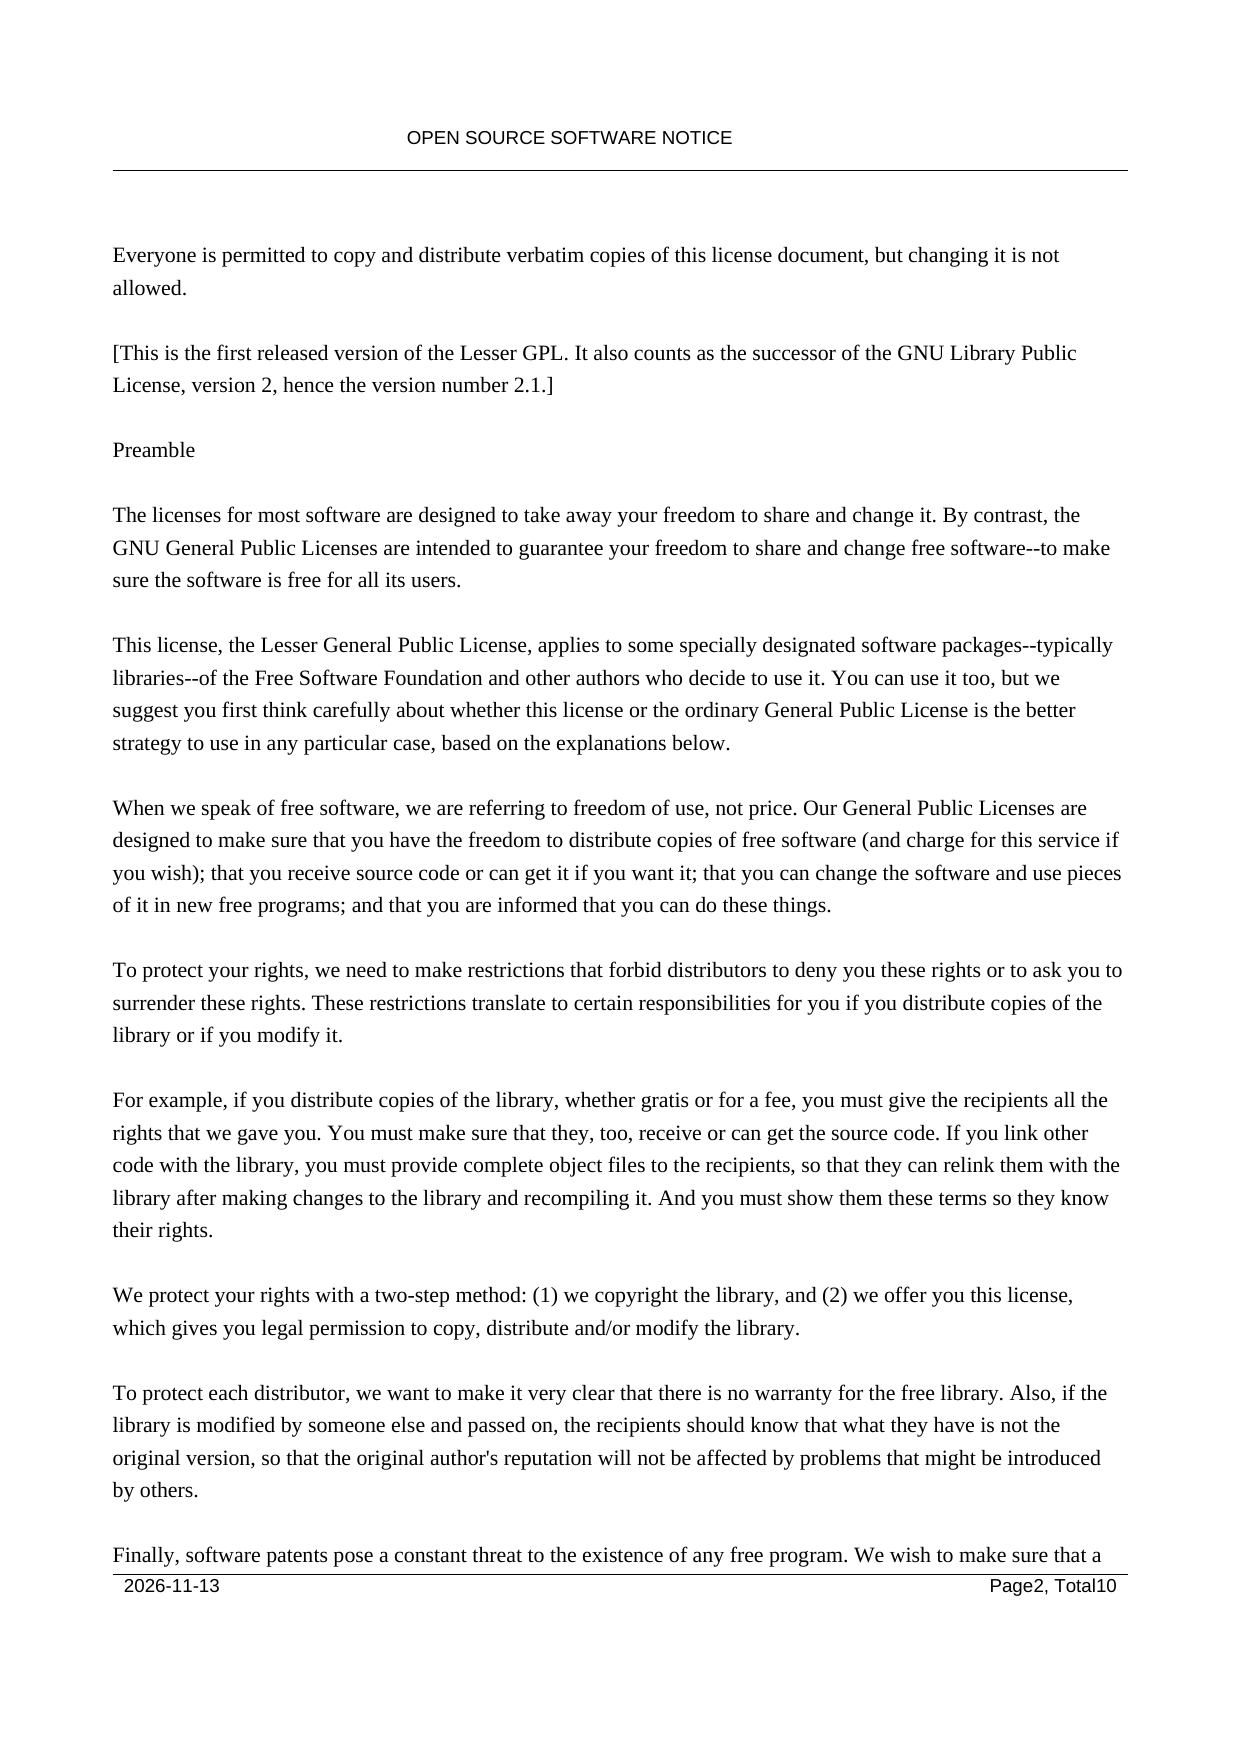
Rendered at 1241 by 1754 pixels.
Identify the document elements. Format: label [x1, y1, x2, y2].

text [112, 206, 1128, 1571]
